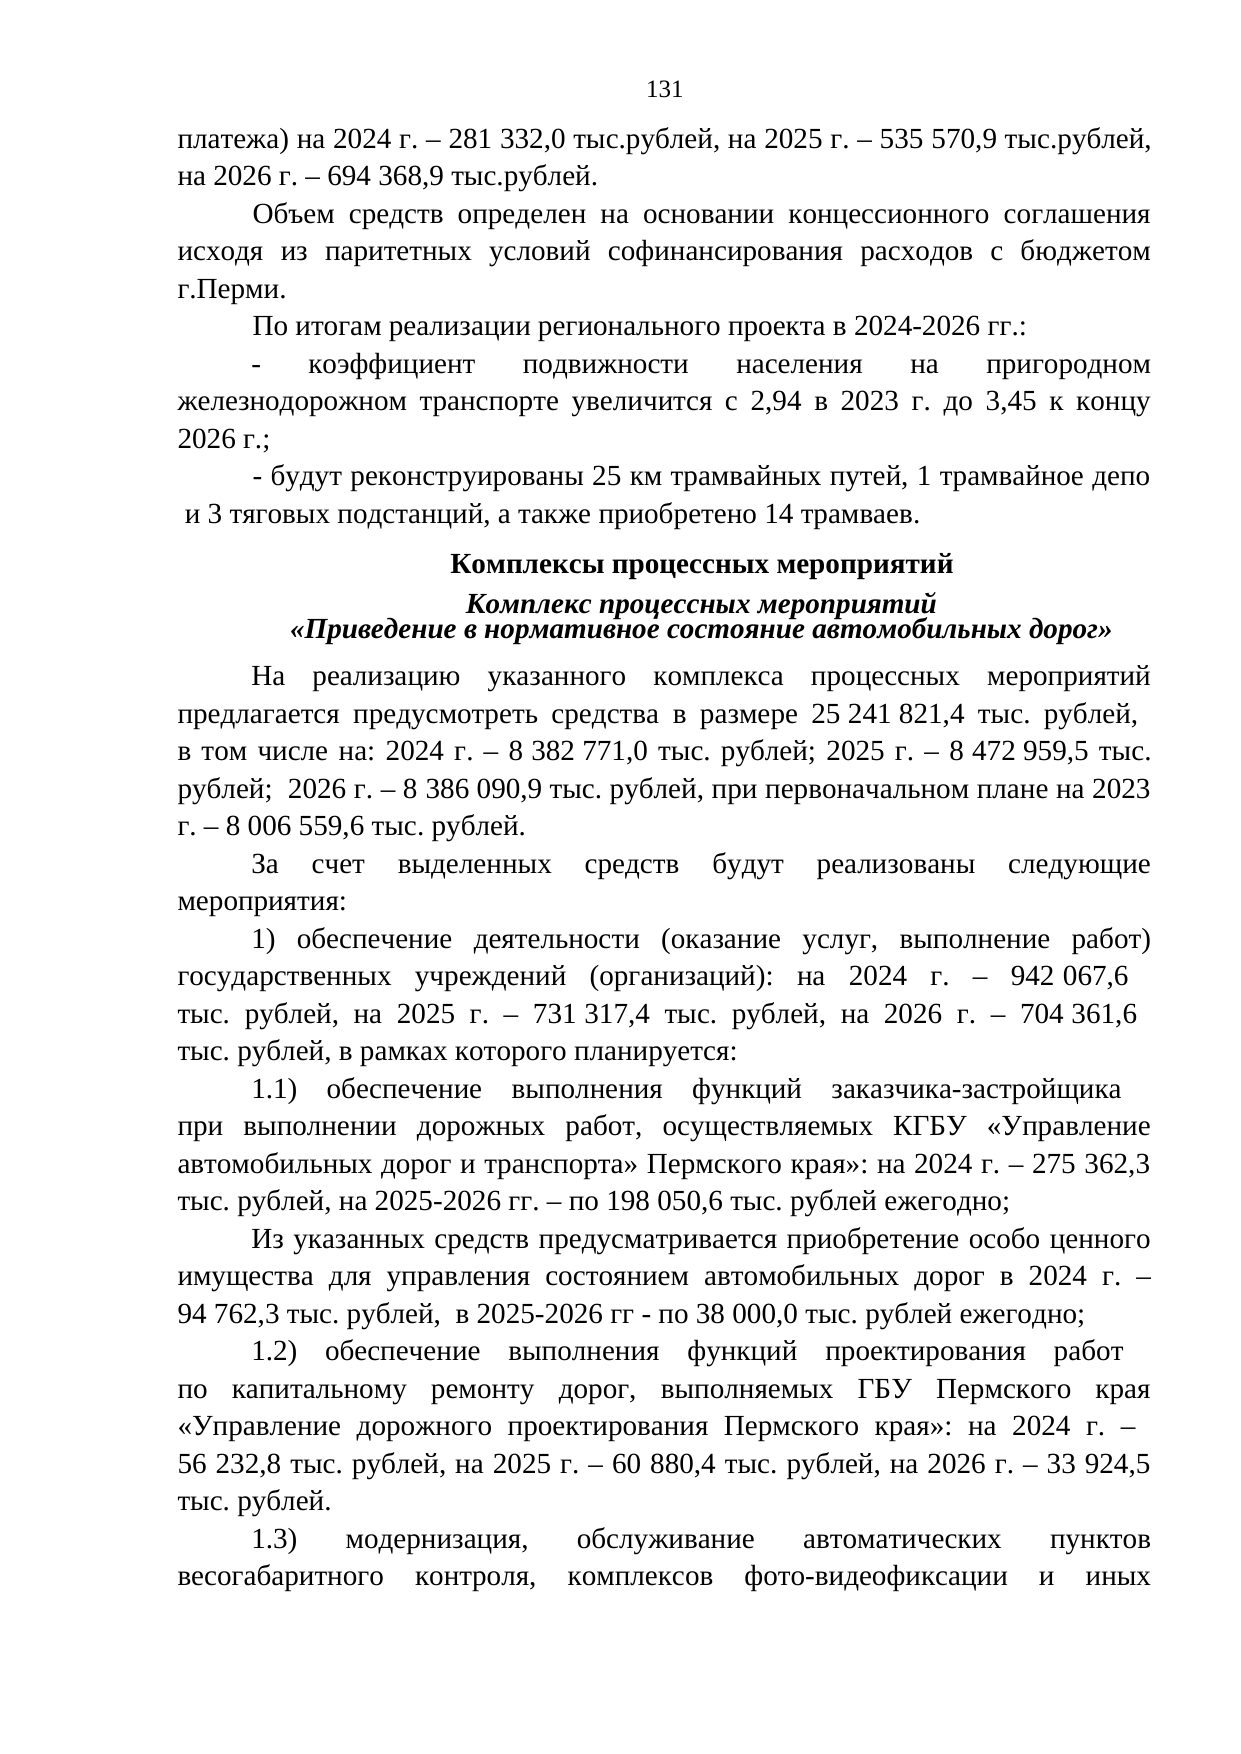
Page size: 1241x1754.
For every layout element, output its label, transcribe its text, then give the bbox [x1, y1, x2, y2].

text «Приведение в нормативное состояние автомобильных дорог» [177, 618, 1152, 643]
text Из указанных средств предусматривается приобретение особо ценного имущества для управления состоянием автомобильных дорог в 2024 г. – 94 762,3 тыс. рублей, в 2025-2026 гг - по 38 000,0 тыс. рублей ежегодно; [177, 1218, 1152, 1331]
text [177, 1518, 1152, 1593]
text 1.2) обеспечение выполнения функций проектирования работ по капитальному ремонту дорог, выполняемых ГБУ Пермского края «Управление дорожного проектирования Пермского края»: на 2024 г. – 56 232,8 тыс. рублей, на 2025 г. – 60 880,4 тыс. рублей, на 2026 г. – 33 924,5 тыс. рублей. [177, 1331, 1152, 1518]
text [177, 118, 1152, 193]
text 1.1) обеспечение выполнения функций заказчика-застройщика при выполнении дорожных работ, осуществляемых КГБУ «Управление автомобильных дорог и транспорта» Пермского края»: на 2024 г. – 275 362,3 тыс. рублей, на 2025-2026 гг. – по 198 050,6 тыс. рублей ежегодно; [177, 1068, 1152, 1218]
text - будут реконструированы 25 км трамвайных путей, 1 трамвайное депо и 3 тяговых подстанций, а также приобретено 14 трамваев. [177, 456, 1152, 531]
text Комплекс процессных мероприятий [177, 593, 1152, 618]
text Комплексы процессных мероприятий [177, 543, 1152, 581]
text - коэффициент подвижности населения на пригородном железнодорожном транспорте увеличится с 2,94 в 2023 г. до 3,45 к концу 2026 г.; [177, 343, 1152, 456]
text 1) обеспечение деятельности (оказание услуг, выполнение работ) государственных учреждений (организаций): на 2024 г. – 942 067,6 тыс. рублей, на 2025 г. – 731 317,4 тыс. рублей, на 2026 г. – 704 361,6 тыс. рублей, в рамках которого планируется: [177, 918, 1152, 1068]
text За счет выделенных средств будут реализованы следующие мероприятия: [177, 843, 1152, 918]
text Объем средств определен на основании концессионного соглашения исходя из паритетных условий софинансирования расходов с бюджетом г.Перми. [177, 193, 1152, 306]
text На реализацию указанного комплекса процессных мероприятий предлагается предусмотреть средства в размере 25 241 821,4 тыс. рублей, в том числе на: 2024 г. – 8 382 771,0 тыс. рублей; 2025 г. – 8 472 959,5 тыс. рублей; 2026 г. – 8 386 090,9 тыс. рублей, при первоначальном плане на 2023 г. – 8 006 559,6 тыс. рублей. [177, 656, 1152, 843]
text По итогам реализации регионального проекта в 2024-2026 гг.: [177, 306, 1152, 343]
